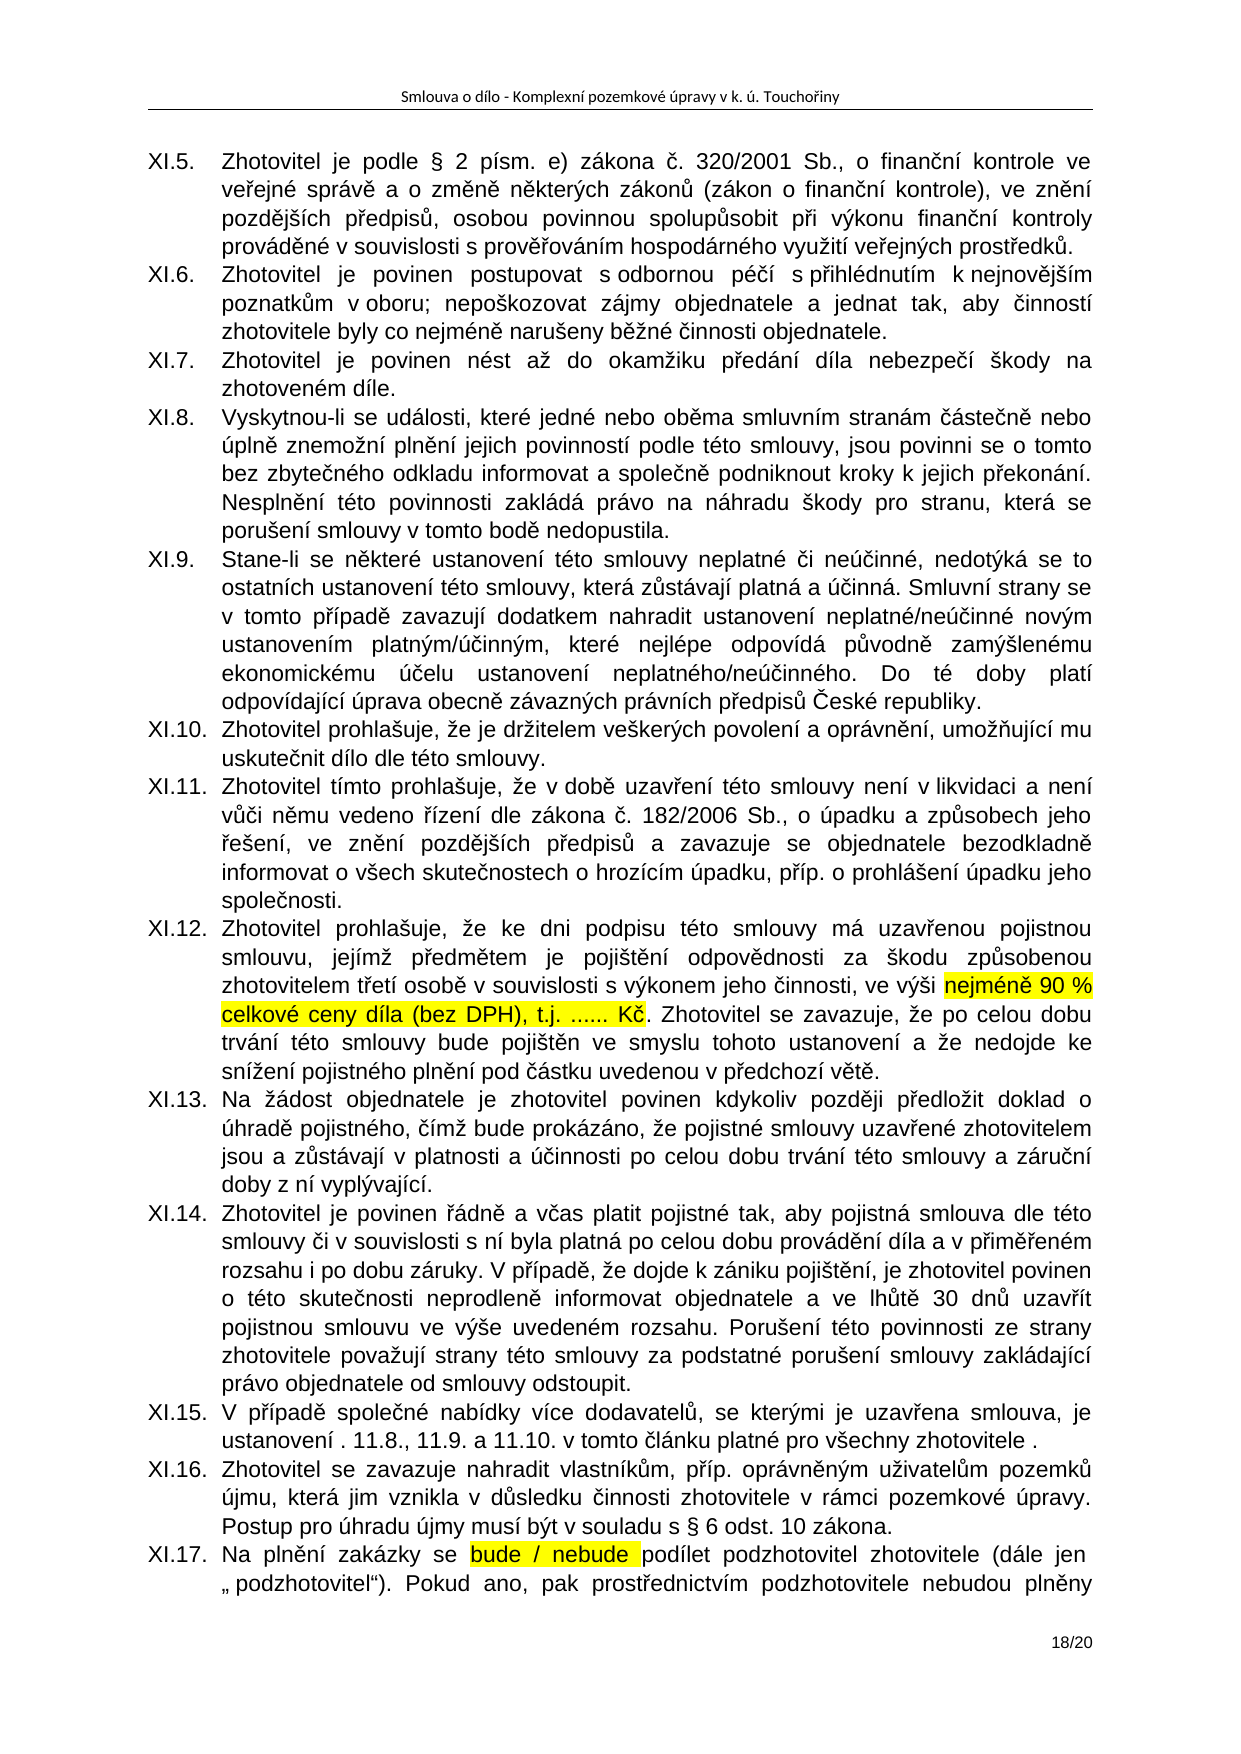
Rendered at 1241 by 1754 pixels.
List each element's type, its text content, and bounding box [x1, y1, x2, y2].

list Zhotovitel tímto prohlašuje, že v době uzavření této smlouvy není v likvidaci a není vůči němu vedeno řízení dle zákona č. 182/2006 Sb., o úpadku a způsobech jeho řešení, ve znění pozdějších předpisů a zavazuje se objednatele bezodkladně informovat o všech skutečnostech o hrozícím úpadku, příp. o prohlášení úpadku jeho společnosti. [148, 773, 1093, 913]
list Zhotovitel je podle § 2 písm. e) zákona č. 320/2001 Sb., o finanční kontrole ve veřejné správě a o změně některých zákonů (zákon o finanční kontrole), ve znění pozdějších předpisů, osobou povinnou spolupůsobit při výkonu finanční kontroly prováděné v souvislosti s prověřováním hospodárného využití veřejných prostředků. [148, 148, 1093, 259]
list Zhotovitel je povinen postupovat s odbornou péčí s přihlédnutím k nejnovějším poznatkům v oboru; nepoškozovat zájmy objednatele a jednat tak, aby činností zhotovitele byly co nejméně narušeny běžné činnosti objednatele. [148, 261, 1093, 344]
list Na žádost objednatele je zhotovitel povinen kdykoliv později předložit doklad o úhradě pojistného, čímž bude prokázáno, že pojistné smlouvy uzavřené zhotovitelem jsou a zůstávají v platnosti a účinnosti po celou dobu trvání této smlouvy a záruční doby z ní vyplývající. [148, 1086, 1093, 1198]
list Zhotovitel se zavazuje nahradit vlastníkům, příp. oprávněným uživatelům pozemků újmu, která jim vznikla v důsledku činnosti zhotovitele v rámci pozemkové úpravy. Postup pro úhradu újmy musí být v souladu s § 6 odst. 10 zákona. [148, 1456, 1093, 1539]
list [148, 1541, 1093, 1596]
list V případě společné nabídky více dodavatelů, se kterými je uzavřena smlouva, je ustanovení . 11.8., 11.9. a 11.10. v tomto článku platné pro všechny zhotovitele . [148, 1399, 1093, 1454]
list Vyskytnou-li se události, které jedné nebo oběma smluvním stranám částečně nebo úplně znemožní plnění jejich povinností podle této smlouvy, jsou povinni se o tomto bez zbytečného odkladu informovat a společně podniknout kroky k jejich překonání. Nesplnění této povinnosti zakládá právo na náhradu škody pro stranu, která se porušení smlouvy v tomto bodě nedopustila. [148, 403, 1093, 544]
list Zhotovitel prohlašuje, že je držitelem veškerých povolení a oprávnění, umožňující mu uskutečnit dílo dle této smlouvy. [148, 716, 1093, 771]
list Stane-li se některé ustanovení této smlouvy neplatné či neúčinné, nedotýká se to ostatních ustanovení této smlouvy, která zůstávají platná a účinná. Smluvní strany se v tomto případě zavazují dodatkem nahradit ustanovení neplatné/neúčinné novým ustanovením platným/účinným, které nejlépe odpovídá původně zamýšlenému ekonomickému účelu ustanovení neplatného/neúčinného. Do té doby platí odpovídající úprava obecně závazných právních předpisů České republiky. [148, 546, 1093, 714]
list Zhotovitel je povinen řádně a včas platit pojistné tak, aby pojistná smlouva dle této smlouvy či v souvislosti s ní byla platná po celou dobu provádění díla a v přiměřeném rozsahu i po dobu záruky. V případě, že dojde k zániku pojištění, je zhotovitel povinen o této skutečnosti neprodleně informovat objednatele a ve lhůtě 30 dnů uzavřít pojistnou smlouvu ve výše uvedeném rozsahu. Porušení této povinnosti ze strany zhotovitele považují strany této smlouvy za podstatné porušení smlouvy zakládající právo objednatele od smlouvy odstoupit. [148, 1200, 1093, 1397]
list Zhotovitel je povinen nést až do okamžiku předání díla nebezpečí škody na zhotoveném díle. [148, 347, 1093, 401]
list Zhotovitel prohlašuje, že ke dni podpisu této smlouvy má uzavřenou pojistnou smlouvu, jejímž předmětem je pojištění odpovědnosti za škodu způsobenou zhotovitelem třetí osobě v souvislosti s výkonem jeho činnosti, ve výši nejméně 90 % celkové ceny díla (bez DPH), t.j. ...... Kč. Zhotovitel se zavazuje, že po celou dobu trvání této smlouvy bude pojištěn ve smyslu tohoto ustanovení a že nedojde ke snížení pojistného plnění pod částku uvedenou v předchozí větě. [148, 915, 1093, 1084]
